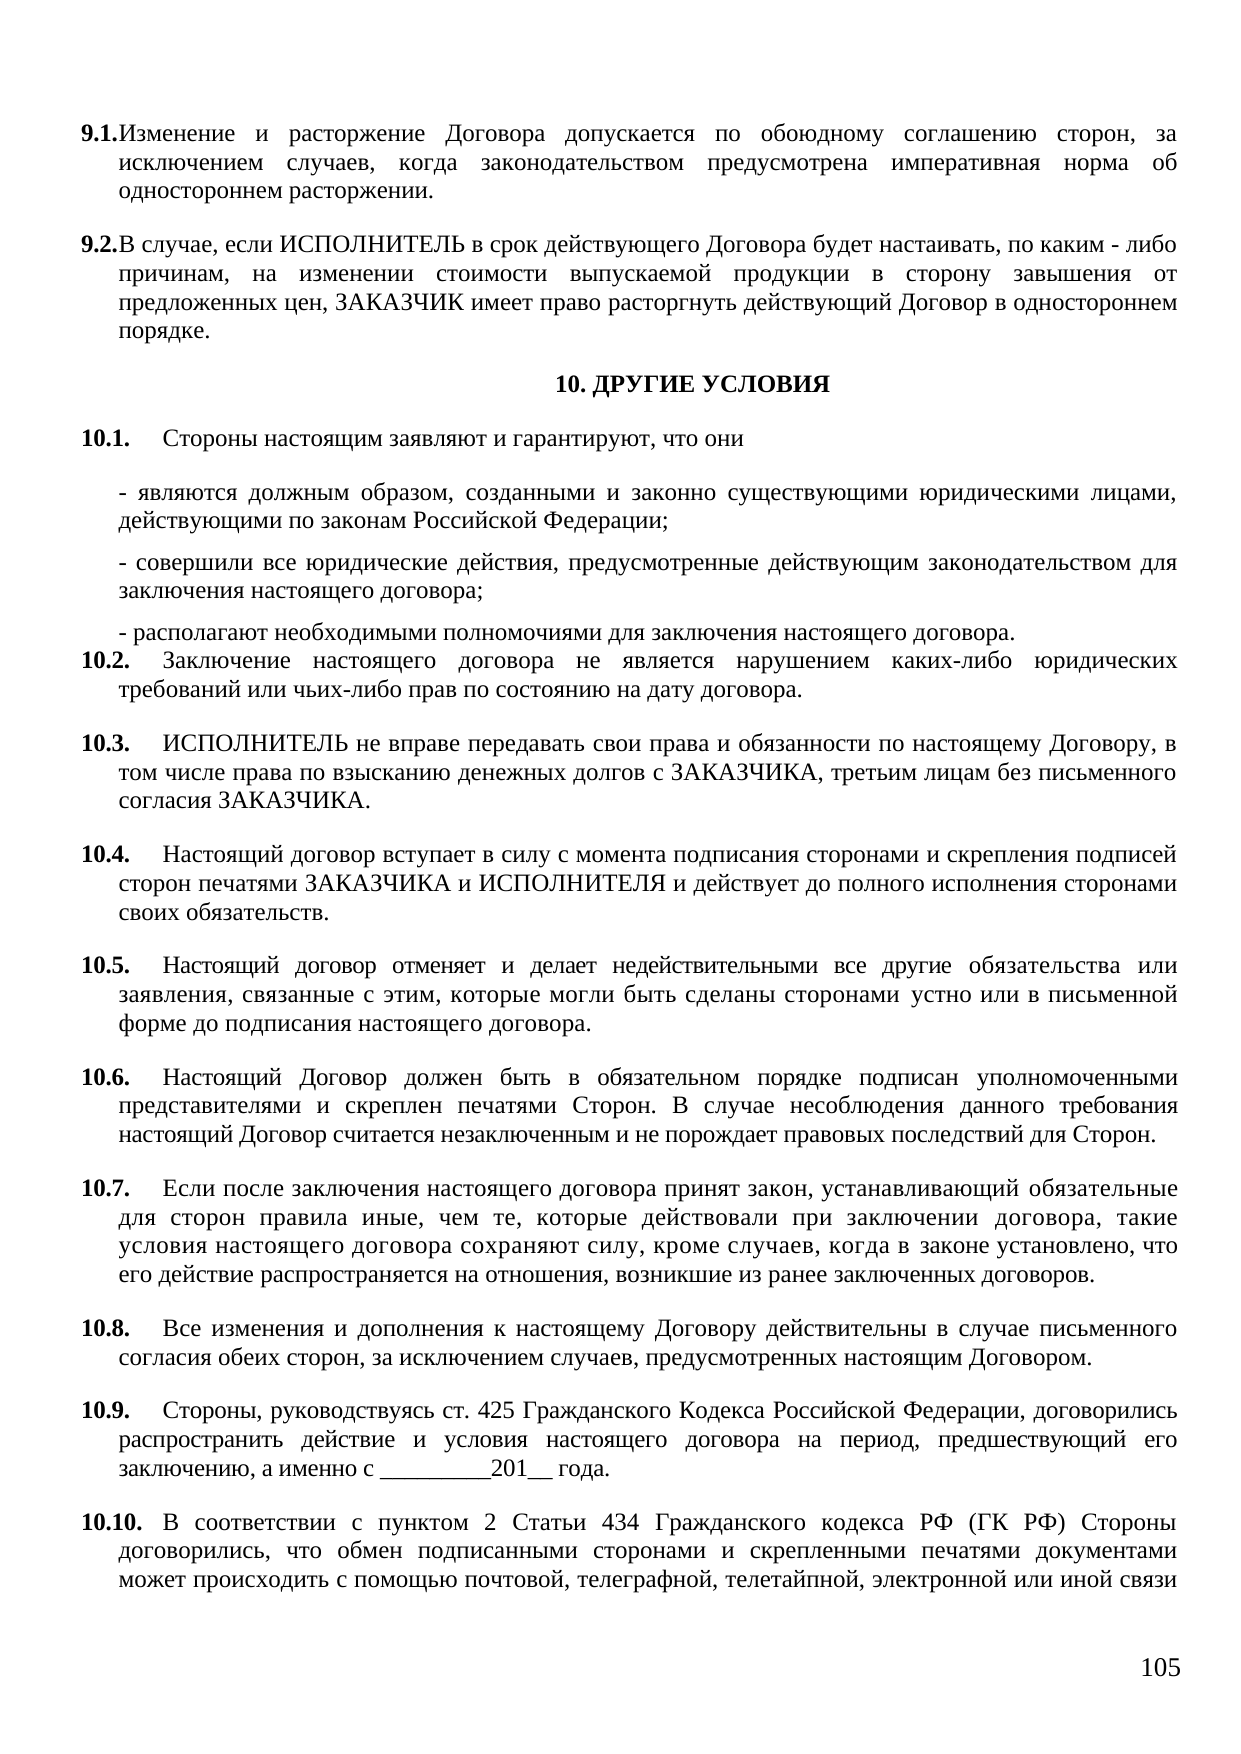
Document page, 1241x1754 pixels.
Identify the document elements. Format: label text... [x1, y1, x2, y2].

list ИСПОЛНИТЕЛЬ не вправе передавать свои права и обязанности по настоящему Договору, в том числе права по взысканию денежных долгов с ЗАКАЗЧИКА, третьим лицам без письменного согласия ЗАКАЗЧИКА. [81, 728, 1178, 814]
list Стороны настоящим заявляют и гарантируют, что они [81, 423, 1178, 452]
text - совершили все юридические действия, предусмотренные действующим законодательством для заключения настоящего договора; [118, 547, 1178, 604]
list Все изменения и дополнения к настоящему Договору действительны в случае письменного согласия обеих сторон, за исключением случаев, предусмотренных настоящим Договором. [81, 1313, 1178, 1371]
list Заключение настоящего договора не является нарушением каких-либо юридических требований или чьих-либо прав по состоянию на дату договора. [81, 646, 1178, 703]
list ДРУГИЕ УСЛОВИЯ [207, 369, 1178, 398]
list Настоящий Договор должен быть в обязательном порядке подписан уполномоченными представителями и скреплен печатями Сторон. В случае несоблюдения данного требования настоящий Договор считается незаключенным и не порождает правовых последствий для Сторон. [81, 1062, 1178, 1148]
list Стороны, руководствуясь ст. 425 Гражданского Кодекса Российской Федерации, договорились распространить действие и условия настоящего договора на период, предшествующий его заключению, а именно с _________201__ года. [81, 1396, 1178, 1482]
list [81, 1507, 1178, 1593]
list Если после заключения настоящего договора принят закон, устанавливающий обязательные для сторон правила иные, чем те, которые действовали при заключении договора, такие условия настоящего договора сохраняют силу, кроме случаев, когда в законе установлено, что его действие распространяется на отношения, возникшие из ранее заключенных договоров. [81, 1173, 1178, 1288]
text - являются должным образом, созданными и законно существующими юридическими лицами, действующими по законам Российской Федерации; [118, 477, 1178, 534]
text - располагают необходимыми полномочиями для заключения настоящего договора. [118, 617, 1178, 646]
list Настоящий договор отменяет и делает недействительными все другие обязательства или заявления, связанные с этим, которые могли быть сделаны сторонами устно или в письменной форме до подписания настоящего договора. [81, 951, 1178, 1037]
list Изменение и расторжение Договора допускается по обоюдному соглашению сторон, за исключением случаев, когда законодательством предусмотрена императивная норма об одностороннем расторжении. [81, 118, 1178, 204]
list Настоящий договор вступает в силу с момента подписания сторонами и скрепления подписей сторон печатями ЗАКАЗЧИКА и ИСПОЛНИТЕЛЯ и действует до полного исполнения сторонами своих обязательств. [81, 839, 1178, 926]
list В случае, если ИСПОЛНИТЕЛЬ в срок действующего Договора будет настаивать, по каким - либо причинам, на изменении стоимости выпускаемой продукции в сторону завышения от предложенных цен, ЗАКАЗЧИК имеет право расторгнуть действующий Договор в одностороннем порядке. [81, 229, 1178, 344]
